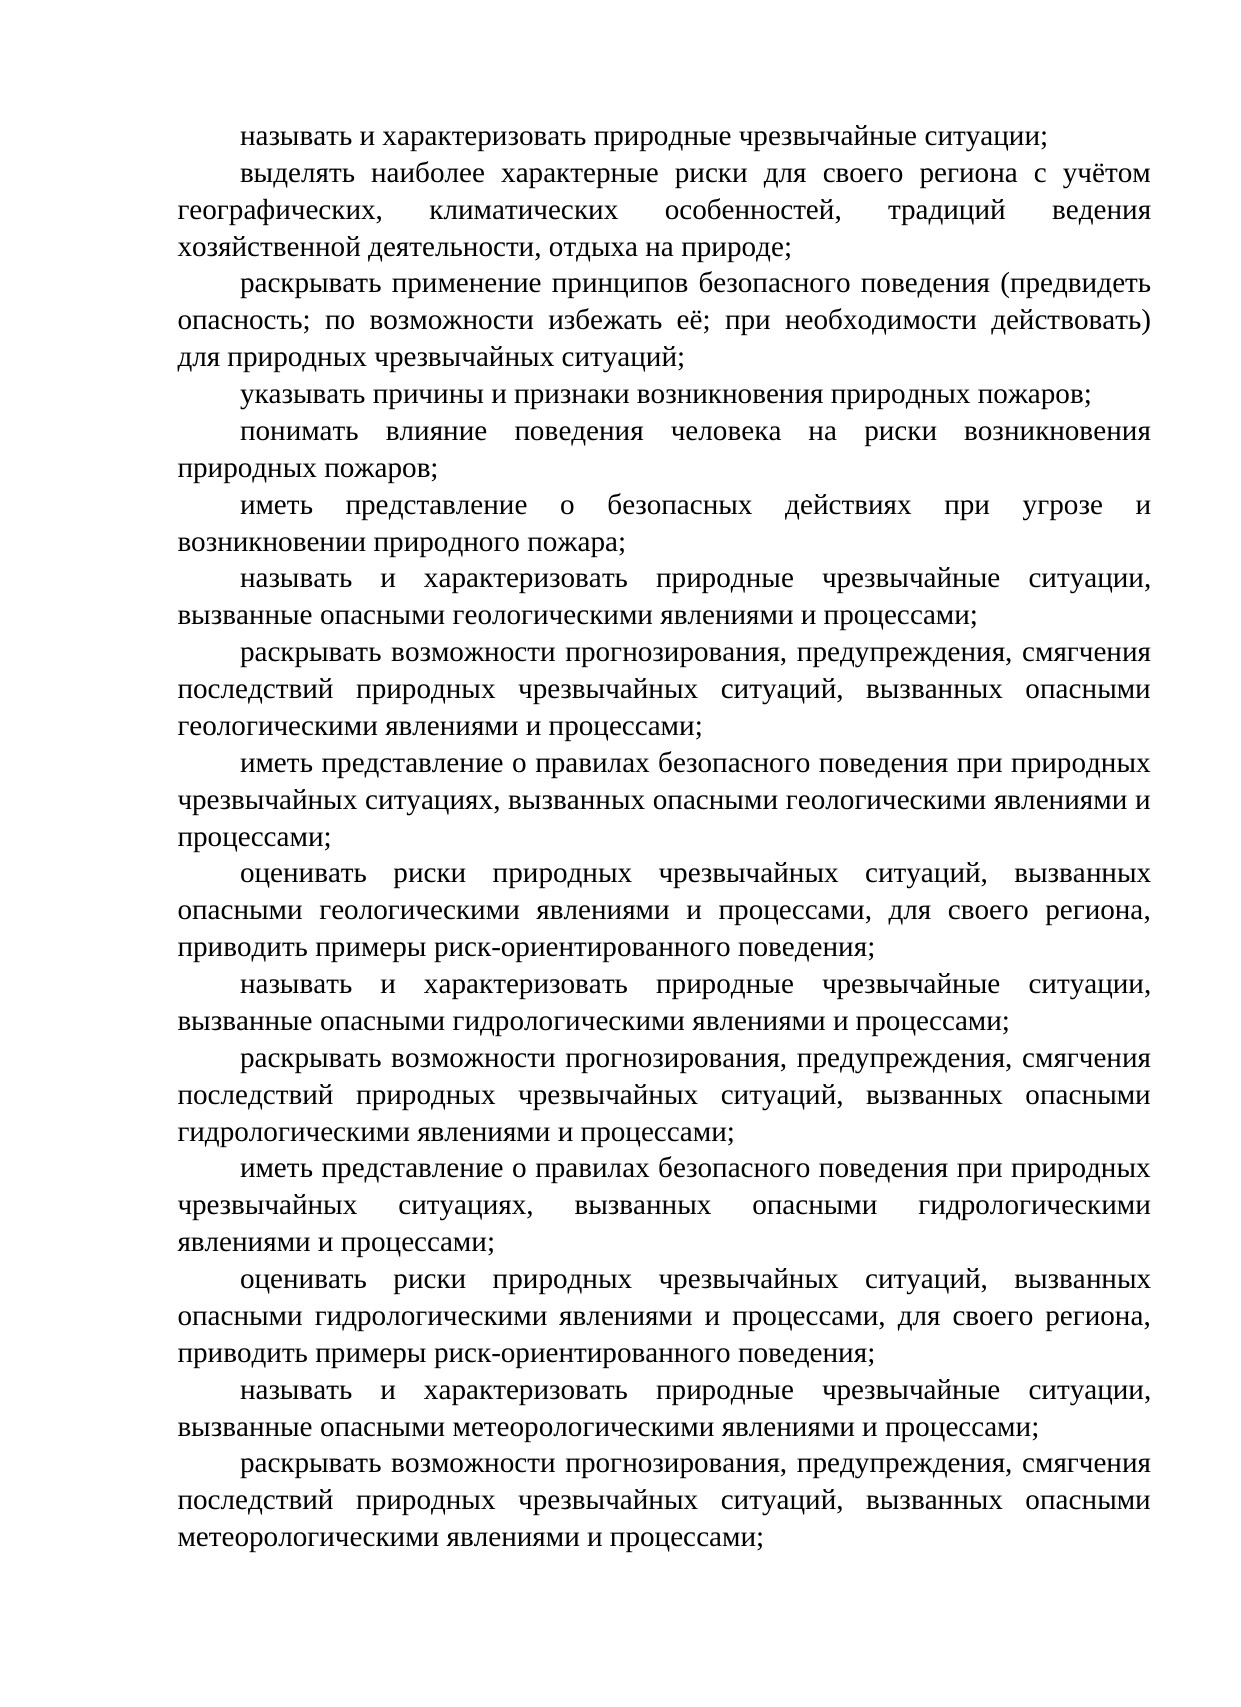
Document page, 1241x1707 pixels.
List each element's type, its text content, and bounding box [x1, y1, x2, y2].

text указывать причины и признаки возникновения природных пожаров; [177, 376, 1152, 410]
text раскрывать возможности прогнозирования, предупреждения, смягчения последствий природных чрезвычайных ситуаций, вызванных опасными метеорологическими явлениями и процессами; [177, 1446, 1152, 1553]
text раскрывать применение принципов безопасного поведения (предвидеть опасность; по возможности избежать её; при необходимости действовать) для природных чрезвычайных ситуаций; [177, 266, 1152, 373]
text называть и характеризовать природные чрезвычайные ситуации, вызванные опасными метеорологическими явлениями и процессами; [177, 1372, 1152, 1442]
text оценивать риски природных чрезвычайных ситуаций, вызванных опасными геологическими явлениями и процессами, для своего региона, приводить примеры риск-ориентированного поведения; [177, 856, 1152, 963]
text иметь представление о безопасных действиях при угрозе и возникновении природного пожара; [177, 487, 1152, 557]
text иметь представление о правилах безопасного поведения при природных чрезвычайных ситуациях, вызванных опасными гидрологическими явлениями и процессами; [177, 1151, 1152, 1258]
text выделять наиболее характерные риски для своего региона с учётом географических, климатических особенностей, традиций ведения хозяйственной деятельности, отдыха на природе; [177, 155, 1152, 262]
text называть и характеризовать природные чрезвычайные ситуации, вызванные опасными геологическими явлениями и процессами; [177, 561, 1152, 631]
text раскрывать возможности прогнозирования, предупреждения, смягчения последствий природных чрезвычайных ситуаций, вызванных опасными геологическими явлениями и процессами; [177, 634, 1152, 742]
text называть и характеризовать природные чрезвычайные ситуации; [177, 118, 1152, 152]
text оценивать риски природных чрезвычайных ситуаций, вызванных опасными гидрологическими явлениями и процессами, для своего региона, приводить примеры риск-ориентированного поведения; [177, 1261, 1152, 1368]
text понимать влияние поведения человека на риски возникновения природных пожаров; [177, 413, 1152, 483]
text называть и характеризовать природные чрезвычайные ситуации, вызванные опасными гидрологическими явлениями и процессами; [177, 966, 1152, 1037]
text раскрывать возможности прогнозирования, предупреждения, смягчения последствий природных чрезвычайных ситуаций, вызванных опасными гидрологическими явлениями и процессами; [177, 1040, 1152, 1147]
text иметь представление о правилах безопасного поведения при природных чрезвычайных ситуациях, вызванных опасными геологическими явлениями и процессами; [177, 745, 1152, 852]
